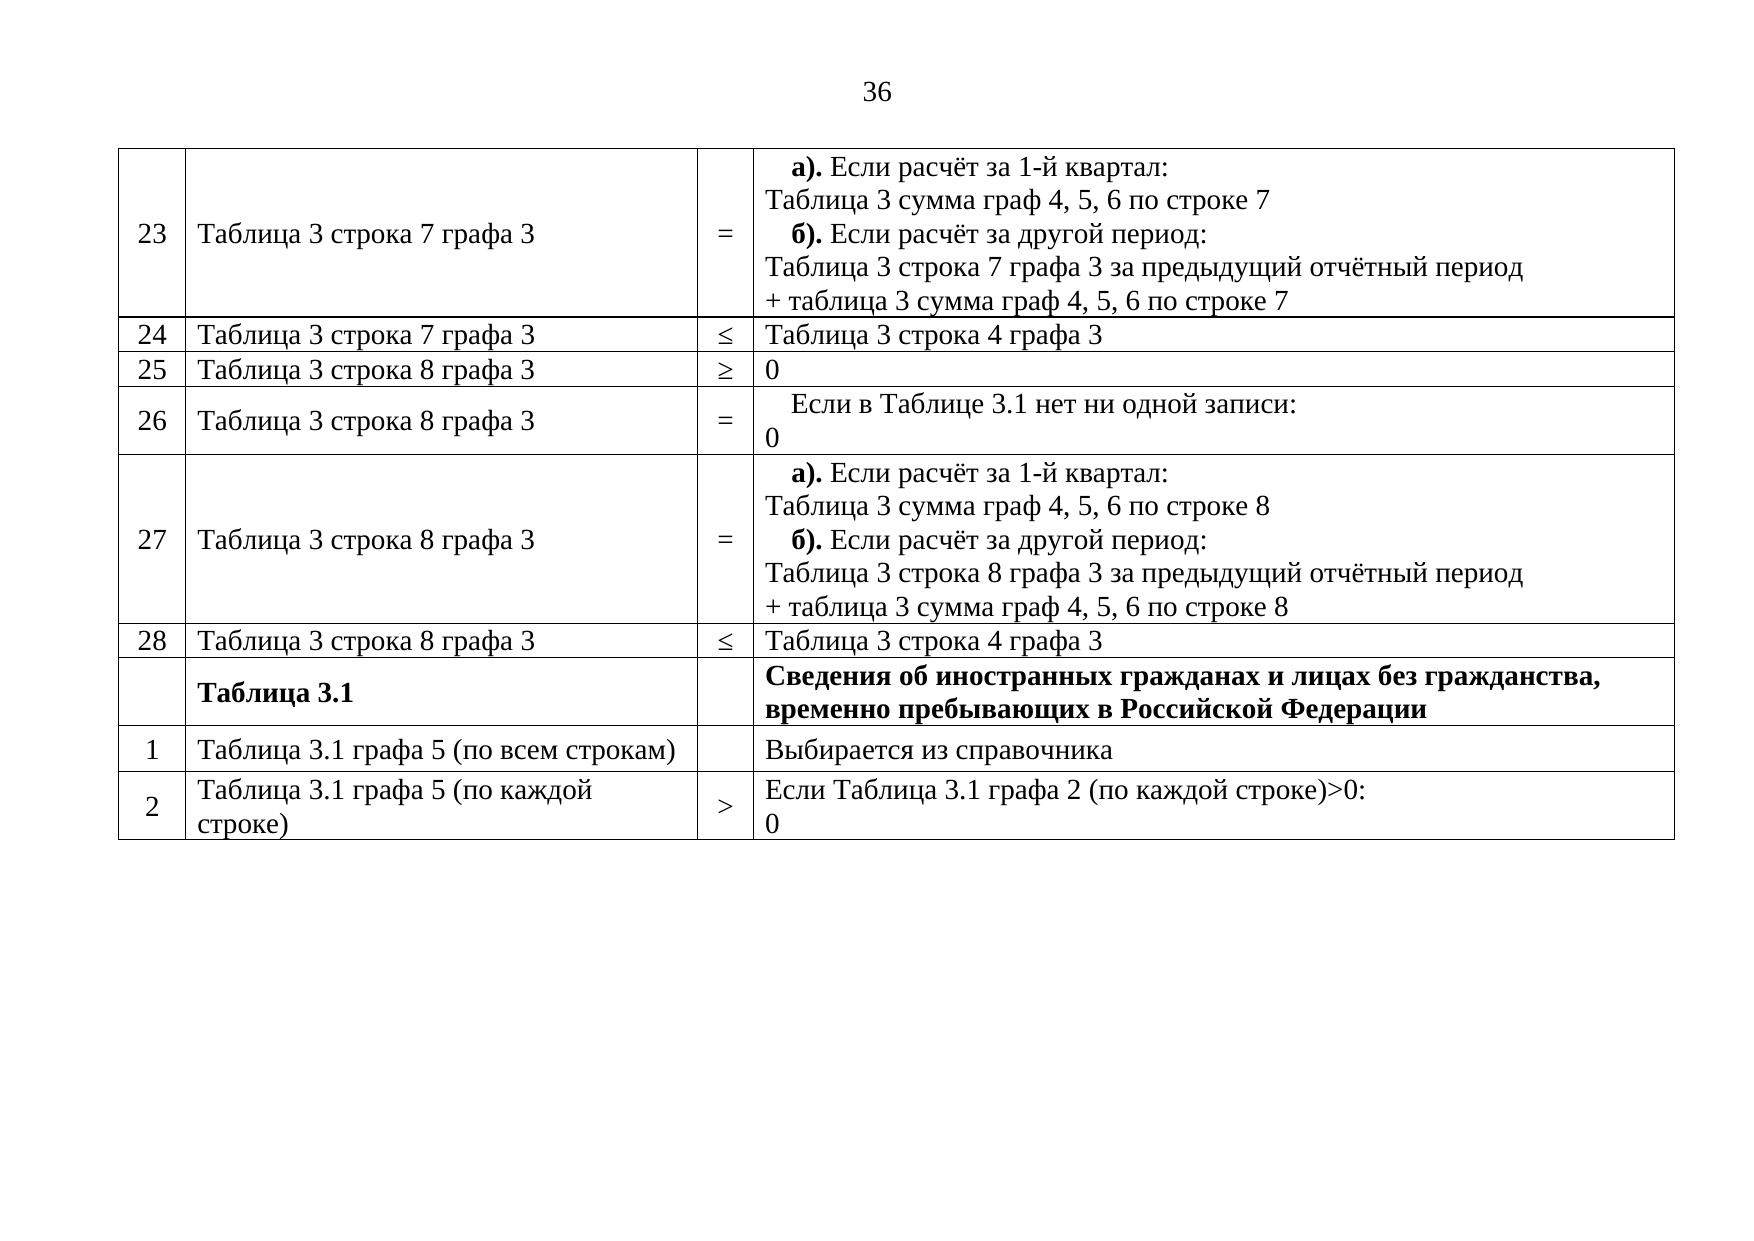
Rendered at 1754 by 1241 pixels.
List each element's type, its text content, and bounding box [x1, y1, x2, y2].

table_cell = [698, 387, 753, 454]
table_cell Таблица 3 строка 7 графа 3 [186, 318, 697, 351]
table_cell Таблица 3 строка 4 графа 3 [754, 318, 1674, 351]
table_cell Таблица 3 строка 8 графа 3 [186, 387, 697, 454]
table_cell Таблица 3.1 графа 5 (по каждой строке) [186, 772, 697, 839]
table_cell Таблица 3 строка 4 графа 3 [754, 624, 1674, 657]
table_cell 24 [119, 318, 185, 351]
table_cell ≤ [698, 318, 753, 351]
table_cell 23 [119, 149, 185, 316]
table_cell 1 [119, 726, 185, 771]
table_cell [119, 658, 185, 725]
table_cell > [698, 772, 753, 839]
table_cell 28 [119, 624, 185, 657]
table_cell Если в Таблице 3.1 нет ни одной записи: 0 [754, 387, 1674, 454]
table_cell Таблица 3 строка 8 графа 3 [186, 624, 697, 657]
table_cell 25 [119, 352, 185, 386]
table_cell а). Если расчёт за 1-й квартал: Таблица 3 сумма граф 4, 5, 6 по строке 8 б). Если расчёт за другой период: Таблица 3 строка 8 графа 3 за предыдущий отчётный период + таблица 3 сумма граф 4, 5, 6 по строке 8 [754, 455, 1674, 622]
table_cell Выбирается из справочника [754, 726, 1674, 771]
table_cell 2 [119, 772, 185, 839]
table_cell Сведения об иностранных гражданах и лицах без гражданства, временно пребывающих в Российской Федерации [754, 658, 1674, 725]
table_cell Таблица 3.1 [186, 658, 697, 725]
table_cell Таблица 3 строка 8 графа 3 [186, 352, 697, 386]
table_cell = [698, 149, 753, 316]
table_cell Если Таблица 3.1 графа 2 (по каждой строке)>0: 0 [754, 772, 1674, 839]
table_cell = [698, 455, 753, 622]
table_cell ≤ [698, 624, 753, 657]
table_cell а). Если расчёт за 1-й квартал: Таблица 3 сумма граф 4, 5, 6 по строке 7 б). Если расчёт за другой период: Таблица 3 строка 7 графа 3 за предыдущий отчётный период + таблица 3 сумма граф 4, 5, 6 по строке 7 [754, 149, 1674, 316]
table_cell 27 [119, 455, 185, 622]
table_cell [186, 149, 697, 316]
table_cell [698, 726, 753, 771]
table_cell 26 [119, 387, 185, 454]
table_cell 0 [754, 352, 1674, 386]
table_cell [698, 658, 753, 725]
table_cell ≥ [698, 352, 753, 386]
table_cell Таблица 3 строка 8 графа 3 [186, 455, 697, 622]
table_cell Таблица 3.1 графа 5 (по всем строкам) [186, 726, 697, 771]
